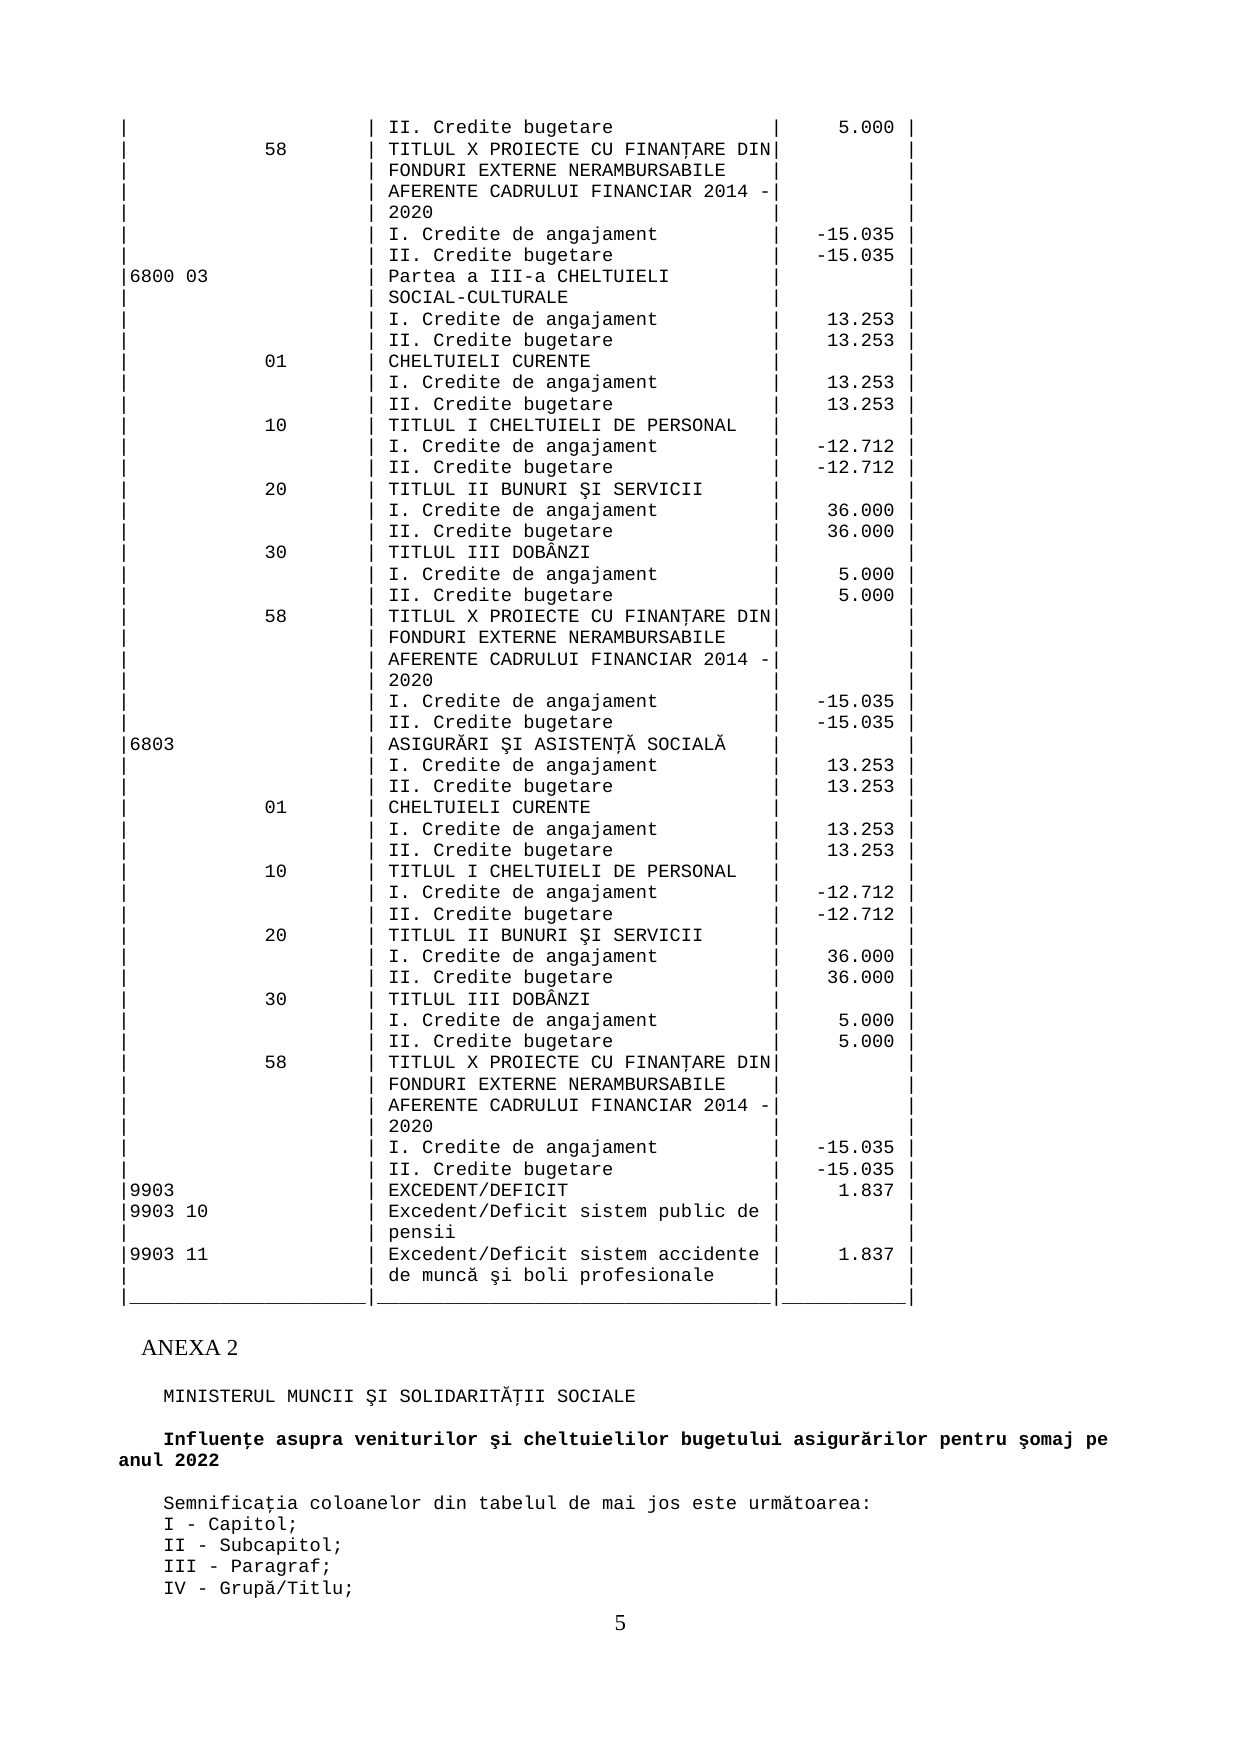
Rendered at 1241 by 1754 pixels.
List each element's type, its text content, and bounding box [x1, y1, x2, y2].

text | 20 | TITLUL II BUNURI ŞI SERVICII | | [118, 479, 1122, 501]
text | 10 | TITLUL I CHELTUIELI DE PERSONAL | | [118, 862, 1122, 883]
text | | I. Credite de angajament | -15.035 | [118, 1138, 1122, 1159]
text | | I. Credite de angajament | 5.000 | [118, 564, 1122, 586]
text | 30 | TITLUL III DOBÂNZI | | [118, 989, 1122, 1011]
text | 58 | TITLUL X PROIECTE CU FINANŢARE DIN| | [118, 1053, 1122, 1074]
text | | II. Credite bugetare | 36.000 | [118, 522, 1122, 543]
text | 10 | TITLUL I CHELTUIELI DE PERSONAL | | [118, 416, 1122, 437]
text | | AFERENTE CADRULUI FINANCIAR 2014 -| | [118, 1096, 1122, 1117]
text II - Subcapitol; [118, 1536, 1122, 1557]
text | | I. Credite de angajament | 13.253 | [118, 309, 1122, 331]
text | | II. Credite bugetare | -15.035 | [118, 246, 1122, 267]
text | | I. Credite de angajament | 5.000 | [118, 1011, 1122, 1032]
text | | 2020 | | [118, 203, 1122, 224]
text |9903 11 | Excedent/Deficit sistem accidente | 1.837 | [118, 1244, 1122, 1266]
text | | FONDURI EXTERNE NERAMBURSABILE | | [118, 1074, 1122, 1096]
text | | FONDURI EXTERNE NERAMBURSABILE | | [118, 161, 1122, 182]
text | | II. Credite bugetare | -12.712 | [118, 458, 1122, 479]
text | 01 | CHELTUIELI CURENTE | | [118, 798, 1122, 819]
text | | II. Credite bugetare | 13.253 | [118, 331, 1122, 352]
text | | I. Credite de angajament | 13.253 | [118, 756, 1122, 777]
text | | II. Credite bugetare | 13.253 | [118, 841, 1122, 862]
text | | AFERENTE CADRULUI FINANCIAR 2014 -| | [118, 182, 1122, 203]
text | | pensii | | [118, 1223, 1122, 1244]
text | 30 | TITLUL III DOBÂNZI | | [118, 543, 1122, 564]
text | | II. Credite bugetare | 13.253 | [118, 777, 1122, 798]
text | | II. Credite bugetare | 5.000 | [118, 586, 1122, 607]
text | | I. Credite de angajament | -15.035 | [118, 224, 1122, 246]
text I - Capitol; [118, 1515, 1122, 1536]
text | | II. Credite bugetare | 36.000 | [118, 968, 1122, 989]
text | 20 | TITLUL II BUNURI ŞI SERVICII | | [118, 926, 1122, 947]
text | | SOCIAL-CULTURALE | | [118, 288, 1122, 309]
text | | I. Credite de angajament | 13.253 | [118, 819, 1122, 841]
text | | I. Credite de angajament | 36.000 | [118, 947, 1122, 968]
text MINISTERUL MUNCII ŞI SOLIDARITĂŢII SOCIALE [118, 1387, 1122, 1408]
text |6803 | ASIGURĂRI ŞI ASISTENŢĂ SOCIALĂ | | [118, 734, 1122, 756]
text | | I. Credite de angajament | -15.035 | [118, 692, 1122, 713]
text Semnificaţia coloanelor din tabelul de mai jos este următoarea: [118, 1493, 1122, 1515]
text IV - Grupă/Titlu; [118, 1578, 1122, 1600]
text ANEXA 2 [118, 1334, 1122, 1361]
text |9903 10 | Excedent/Deficit sistem public de | | [118, 1202, 1122, 1223]
text | | I. Credite de angajament | -12.712 | [118, 437, 1122, 458]
text | | 2020 | | [118, 671, 1122, 692]
text | | II. Credite bugetare | -15.035 | [118, 1159, 1122, 1181]
text | | II. Credite bugetare | 5.000 | [118, 1032, 1122, 1053]
text | | I. Credite de angajament | 36.000 | [118, 501, 1122, 522]
text | | II. Credite bugetare | 5.000 | [118, 118, 1122, 139]
text | | AFERENTE CADRULUI FINANCIAR 2014 -| | [118, 649, 1122, 671]
text | | II. Credite bugetare | 13.253 | [118, 394, 1122, 416]
text | | I. Credite de angajament | -12.712 | [118, 883, 1122, 904]
text | 58 | TITLUL X PROIECTE CU FINANŢARE DIN| | [118, 139, 1122, 161]
text | | FONDURI EXTERNE NERAMBURSABILE | | [118, 628, 1122, 649]
text | | II. Credite bugetare | -15.035 | [118, 713, 1122, 734]
text III - Paragraf; [118, 1557, 1122, 1578]
text |9903 | EXCEDENT/DEFICIT | 1.837 | [118, 1181, 1122, 1202]
text Influenţe asupra veniturilor şi cheltuielilor bugetului asigurărilor pentru şomaj pe anul 2022 [118, 1430, 1122, 1472]
text | 01 | CHELTUIELI CURENTE | | [118, 352, 1122, 373]
text | | 2020 | | [118, 1117, 1122, 1138]
text | 58 | TITLUL X PROIECTE CU FINANŢARE DIN| | [118, 607, 1122, 628]
text | | II. Credite bugetare | -12.712 | [118, 904, 1122, 926]
text | | de muncă şi boli profesionale | | [118, 1266, 1122, 1287]
text |6800 03 | Partea a III-a CHELTUIELI | | [118, 267, 1122, 288]
text |_____________________|___________________________________|___________| [118, 1287, 1122, 1308]
text | | I. Credite de angajament | 13.253 | [118, 373, 1122, 394]
